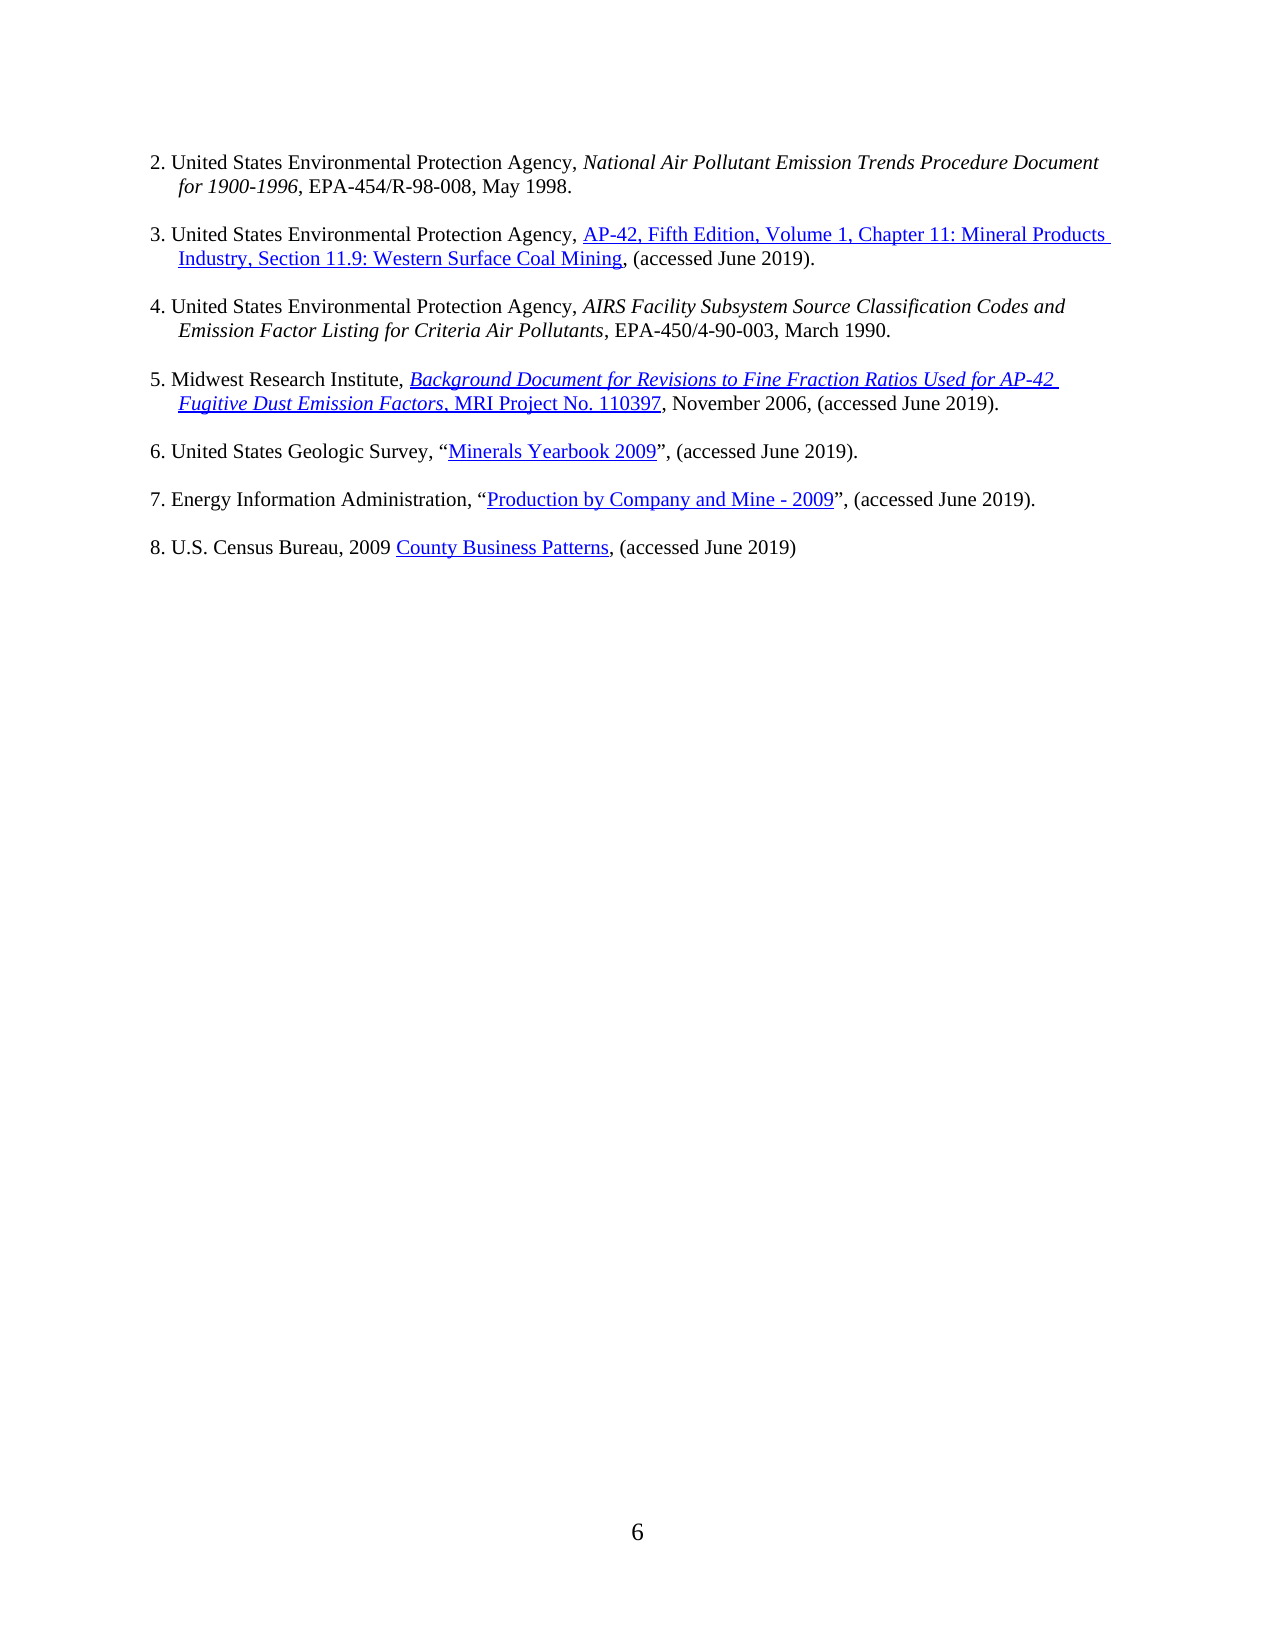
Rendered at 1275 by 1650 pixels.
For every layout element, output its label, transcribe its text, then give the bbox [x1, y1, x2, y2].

text 7. Energy Information Administration, “Production by Company and Mine - 2009”, (accessed June 2019). [150, 487, 1125, 511]
text 2. United States Environmental Protection Agency, National Air Pollutant Emission Trends Procedure Document for 1900-1996, EPA-454/R-98-008, May 1998. [150, 150, 1125, 198]
text 3. United States Environmental Protection Agency, AP-42, Fifth Edition, Volume 1, Chapter 11: Mineral Products Industry, Section 11.9: Western Surface Coal Mining, (accessed June 2019). [150, 222, 1125, 270]
text 6. United States Geologic Survey, “Minerals Yearbook 2009”, (accessed June 2019). [150, 439, 1125, 463]
text 8. U.S. Census Bureau, 2009 County Business Patterns, (accessed June 2019) [150, 535, 1125, 559]
text 4. United States Environmental Protection Agency, AIRS Facility Subsystem Source Classification Codes and Emission Factor Listing for Criteria Air Pollutants, EPA-450/4-90-003, March 1990. [150, 294, 1125, 342]
text 5. Midwest Research Institute, Background Document for Revisions to Fine Fraction Ratios Used for AP-42 Fugitive Dust Emission Factors, MRI Project No. 110397, November 2006, (accessed June 2019). [150, 367, 1125, 415]
